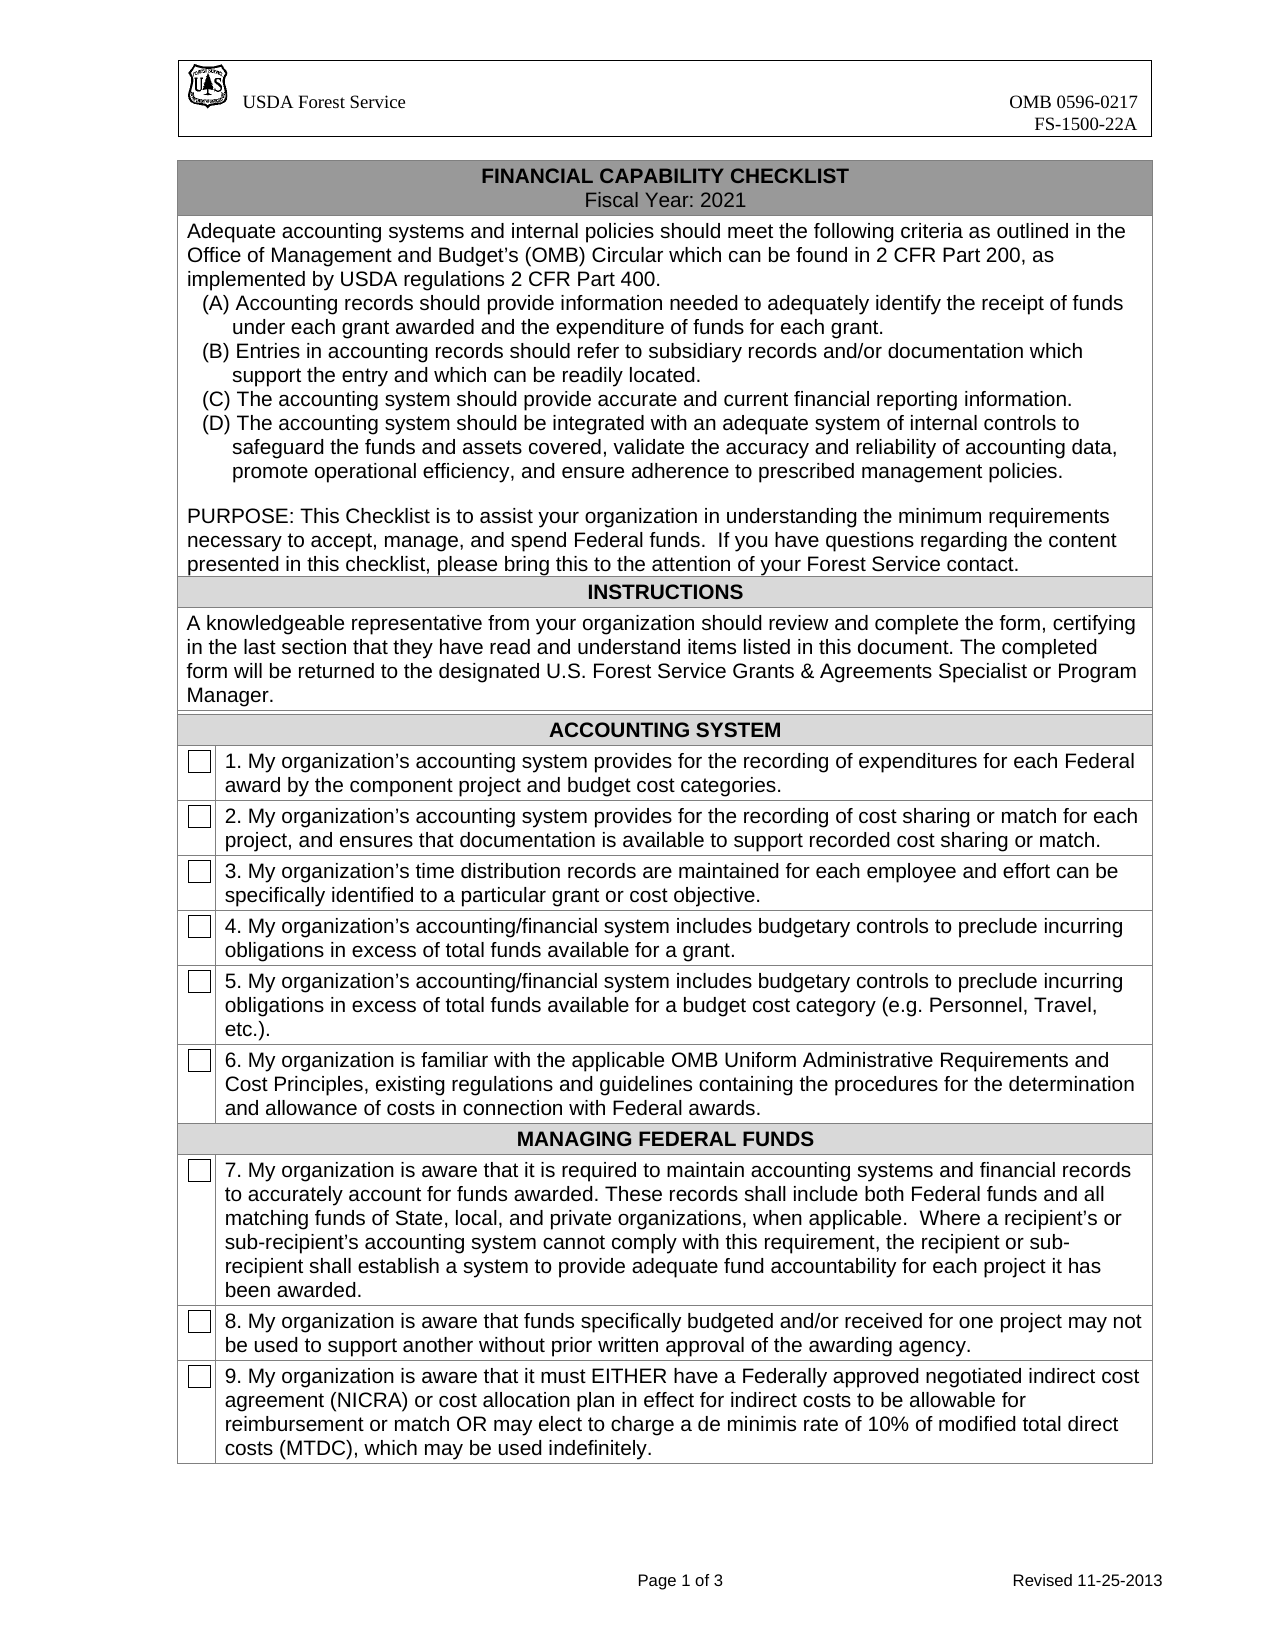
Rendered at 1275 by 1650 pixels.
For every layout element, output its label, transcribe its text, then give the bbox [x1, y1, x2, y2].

table_cell 8. My organization is aware that funds specifically budgeted and/or received for one project may not be used to support another without prior written approval of the awarding agency. [216, 1306, 1152, 1360]
table_cell [178, 1045, 215, 1123]
table_cell [178, 911, 215, 965]
table_cell ACCOUNTING SYSTEM [178, 715, 1152, 745]
table_cell [178, 746, 215, 800]
table_cell [178, 856, 215, 910]
table_cell [178, 1155, 215, 1305]
table_cell 2. My organization’s accounting system provides for the recording of cost sharing or match for each project, and ensures that documentation is available to support recorded cost sharing or match. [216, 801, 1152, 855]
table_header FINANCIAL CAPABILITY Checklist Fiscal Year: 2021 [178, 161, 1152, 215]
table_cell Adequate accounting systems and internal policies should meet the following criteria as outlined in the Office of Management and Budget’s (OMB) Circular which can be found in 2 CFR Part 200, as implemented by USDA regulations 2 CFR Part 400. (A) Accounting records should provide information needed to adequately identify the receipt of funds under each grant awarded and the expenditure of funds for each grant. (B) Entries in accounting records should refer to subsidiary records and/or documentation which support the entry and which can be readily located. (C) The accounting system should provide accurate and current financial reporting information. (D) The accounting system should be integrated with an adequate system of internal controls to safeguard the funds and assets covered, validate the accuracy and reliability of accounting data, promote operational efficiency, and ensure adherence to prescribed management policies. PURPOSE: This Checklist is to assist your organization in understanding the minimum requirements necessary to accept, manage, and spend Federal funds. If you have questions regarding the content presented in this checklist, please bring this to the attention of your Forest Service contact. [178, 216, 1152, 576]
table_cell 4. My organization’s accounting/financial system includes budgetary controls to preclude incurring obligations in excess of total funds available for a grant. [216, 911, 1152, 965]
table_cell 5. My organization’s accounting/financial system includes budgetary controls to preclude incurring obligations in excess of total funds available for a budget cost category (e.g. Personnel, Travel, etc.). [216, 966, 1152, 1044]
table_cell 3. My organization’s time distribution records are maintained for each employee and effort can be specifically identified to a particular grant or cost objective. [216, 856, 1152, 910]
table_cell [178, 1361, 215, 1463]
table_cell 7. My organization is aware that it is required to maintain accounting systems and financial records to accurately account for funds awarded. These records shall include both Federal funds and all matching funds of State, local, and private organizations, when applicable. Where a recipient’s or sub-recipient’s accounting system cannot comply with this requirement, the recipient or sub-recipient shall establish a system to provide adequate fund accountability for each project it has been awarded. [216, 1155, 1152, 1305]
picture [187, 63, 228, 109]
table_cell 9. My organization is aware that it must EITHER have a Federally approved negotiated indirect cost agreement (NICRA) or cost allocation plan in effect for indirect costs to be allowable for reimbursement or match OR may elect to charge a de minimis rate of 10% of modified total direct costs (MTDC), which may be used indefinitely. [216, 1361, 1152, 1463]
table_cell 6. My organization is familiar with the applicable OMB Uniform Administrative Requirements and Cost Principles, existing regulations and guidelines containing the procedures for the determination and allowance of costs in connection with Federal awards. [216, 1045, 1152, 1123]
table_cell [178, 801, 215, 855]
table_cell [178, 1306, 215, 1360]
table_cell MANAGING FEDERAL FUNDS [178, 1124, 1152, 1154]
table_cell [178, 966, 215, 1044]
table_cell 1. My organization’s accounting system provides for the recording of expenditures for each Federal award by the component project and budget cost categories. [216, 746, 1152, 800]
